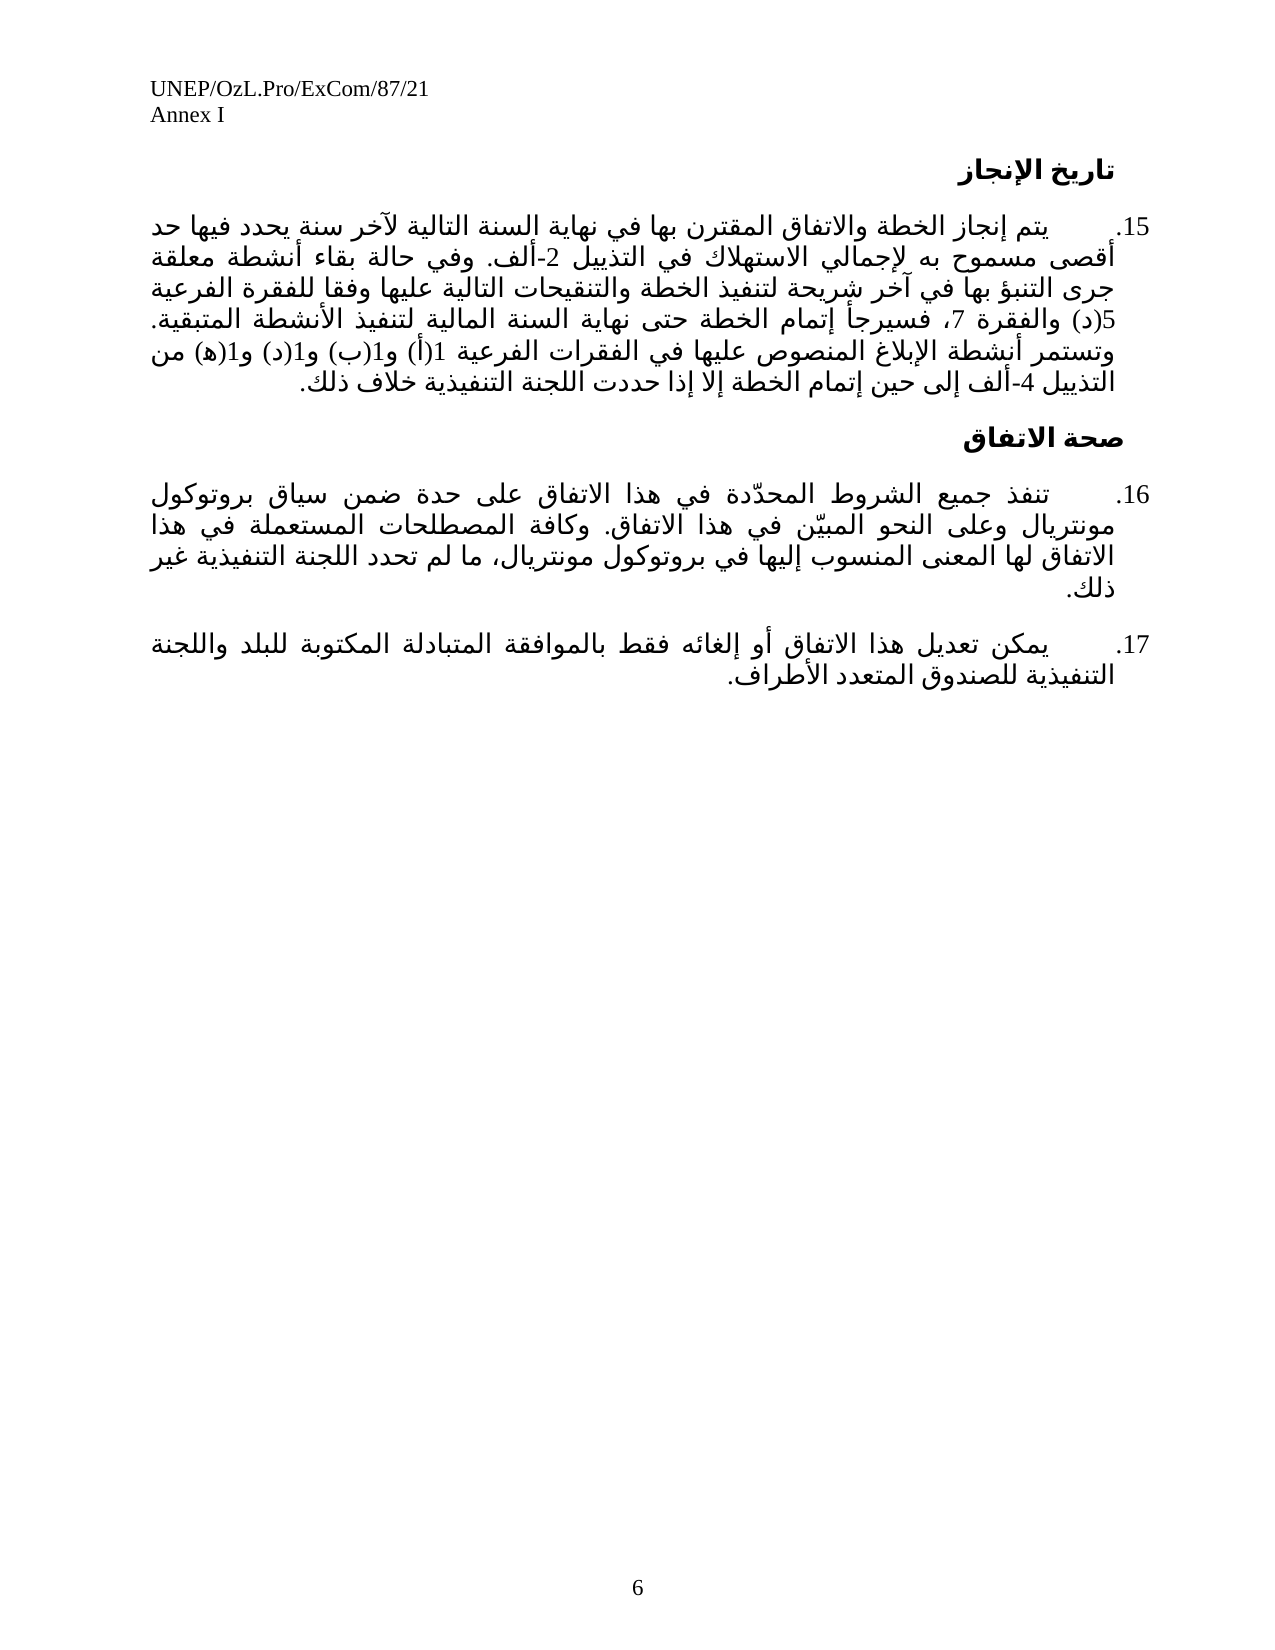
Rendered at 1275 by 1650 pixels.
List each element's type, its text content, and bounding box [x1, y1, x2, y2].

subtitle يتم إنجاز الخطة والاتفاق المقترن بها في نهاية السنة التالية لآخر سنة يحدد فيها حد أقصى مسموح به لإجمالي الاستهلاك في التذييل 2-ألف. وفي حالة بقاء أنشطة معلقة جرى التنبؤ بها في آخر شريحة لتنفيذ الخطة والتنقيحات التالية عليها وفقا للفقرة الفرعية 5(د) والفقرة 7، فسيرجأ إتمام الخطة حتى نهاية السنة المالية لتنفيذ الأنشطة المتبقية. وتستمر أنشطة الإبلاغ المنصوص عليها في الفقرات الفرعية 1(أ) و1(ب) و1(د) و1(ﻫ) من التذييل 4-ألف إلى حين إتمام الخطة إلا إذا حددت اللجنة التنفيذية خلاف ذلك. [150, 210, 1116, 397]
subtitle تنفذ جميع الشروط المحدّدة في هذا الاتفاق على حدة ضمن سياق بروتوكول مونتريال وعلى النحو المبيّن في هذا الاتفاق. وكافة المصطلحات المستعملة في هذا الاتفاق لها المعنى المنسوب إليها في بروتوكول مونتريال، ما لم تحدد اللجنة التنفيذية غير ذلك. [150, 478, 1116, 603]
subtitle يمكن تعديل هذا الاتفاق أو إلغائه فقط بالموافقة المتبادلة المكتوبة للبلد واللجنة التنفيذية للصندوق المتعدد الأطراف. [150, 628, 1116, 690]
subtitle تاريخ الإنجاز [150, 154, 1116, 185]
text صحة الاتفاق [150, 422, 1125, 453]
